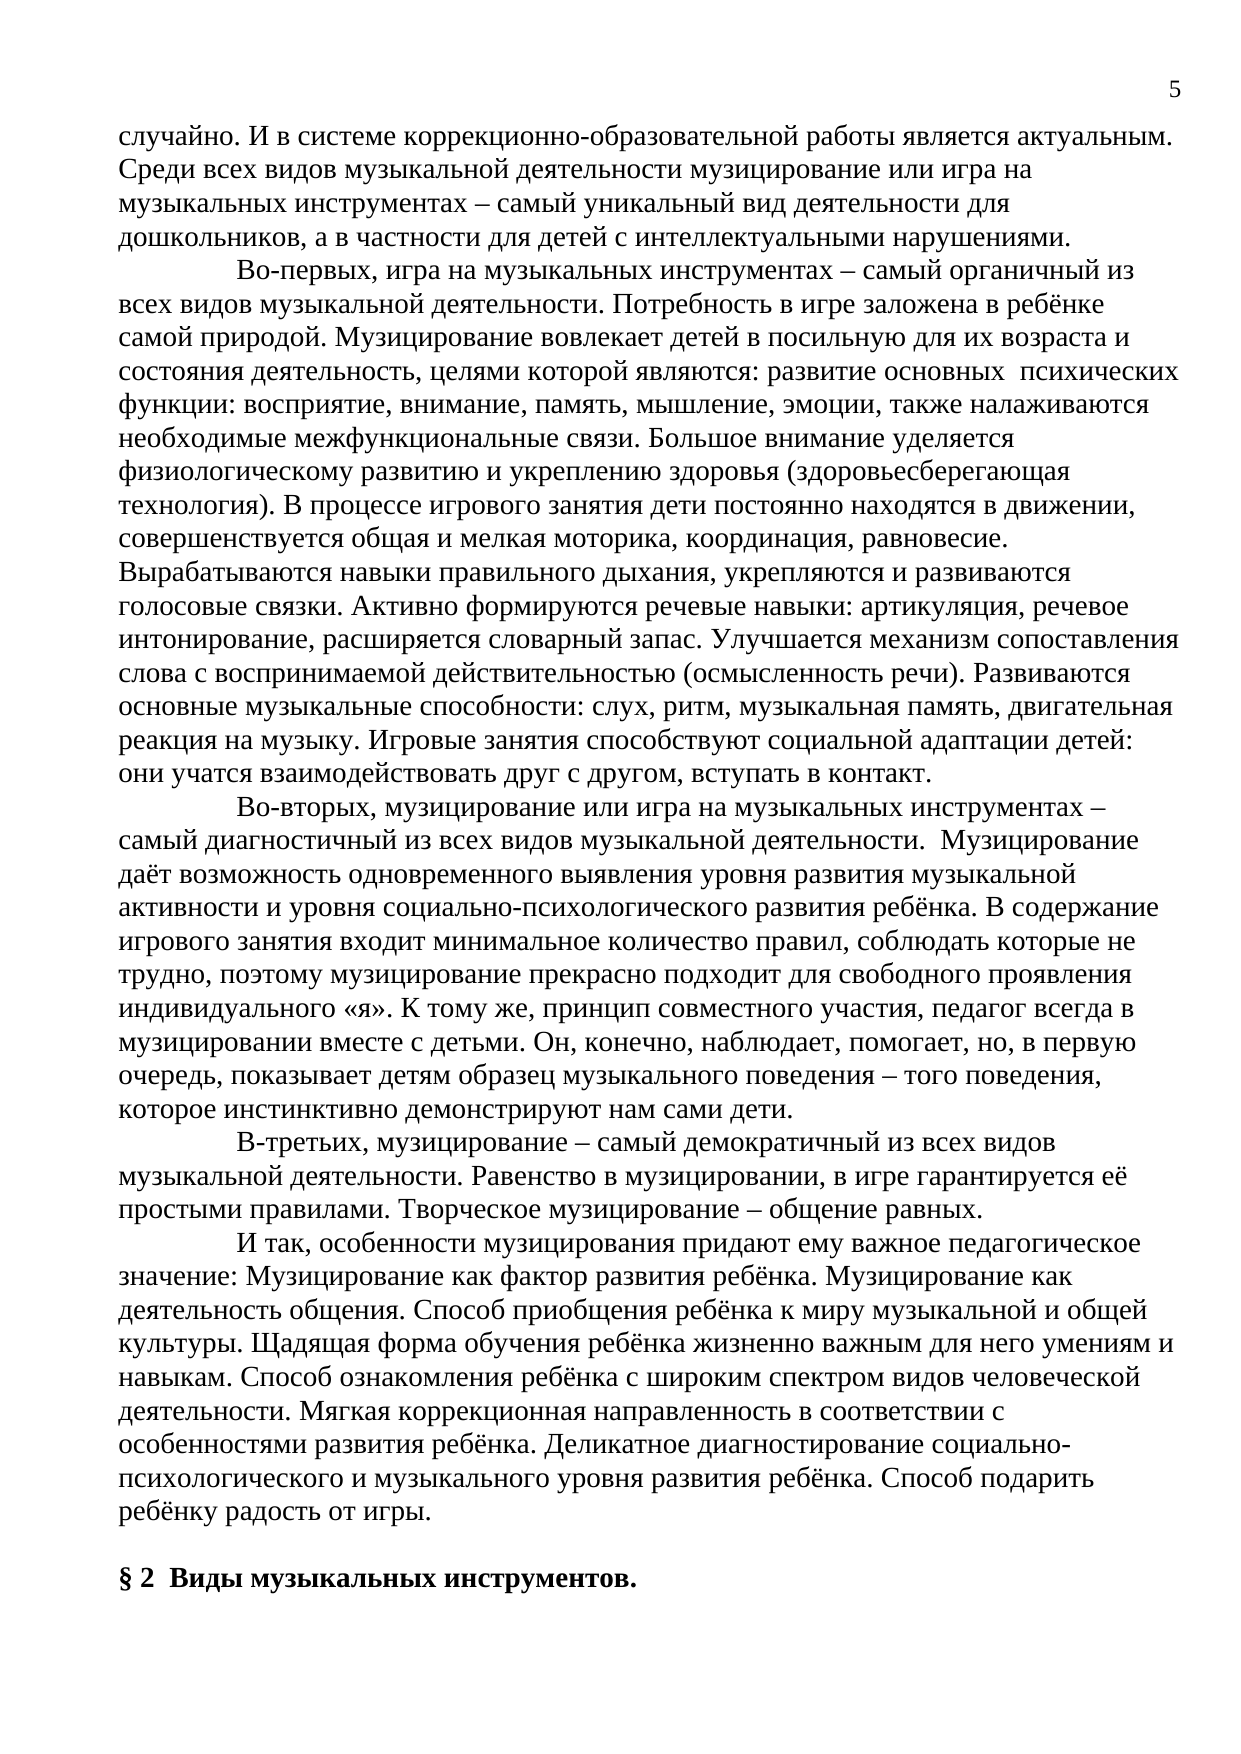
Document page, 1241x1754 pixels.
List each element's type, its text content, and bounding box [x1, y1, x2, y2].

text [118, 118, 1181, 252]
text § 2 Виды музыкальных инструментов. [118, 1560, 1181, 1594]
text И так, особенности музицирования придают ему важное педагогическое значение: Музицирование как фактор развития ребёнка. Музицирование как деятельность общения. Способ приобщения ребёнка к миру музыкальной и общей культуры. Щадящая форма обучения ребёнка жизненно важным для него умениям и навыкам. Способ ознакомления ребёнка с широким спектром видов человеческой деятельности. Мягкая коррекционная направленность в соответствии с особенностями развития ребёнка. Деликатное диагностирование социально-психологического и музыкального уровня развития ребёнка. Способ подарить ребёнку радость от игры. [118, 1225, 1181, 1527]
text Во-вторых, музицирование или игра на музыкальных инструментах – самый диагностичный из всех видов музыкальной деятельности. Музицирование даёт возможность одновременного выявления уровня развития музыкальной активности и уровня социально-психологического развития ребёнка. В содержание игрового занятия входит минимальное количество правил, соблюдать которые не трудно, поэтому музицирование прекрасно подходит для свободного проявления индивидуального «я». К тому же, принцип совместного участия, педагог всегда в музицировании вместе с детьми. Он, конечно, наблюдает, помогает, но, в первую очередь, показывает детям образец музыкального поведения – того поведения, которое инстинктивно демонстрируют нам сами дети. [118, 789, 1181, 1124]
text Во-первых, игра на музыкальных инструментах – самый органичный из всех видов музыкальной деятельности. Потребность в игре заложена в ребёнке самой природой. Музицирование вовлекает детей в посильную для их возраста и состояния деятельность, целями которой являются: развитие основных психических функции: восприятие, внимание, память, мышление, эмоции, также налаживаются необходимые межфункциональные связи. Большое внимание уделяется физиологическому развитию и укреплению здоровья (здоровьесберегающая технология). В процессе игрового занятия дети постоянно находятся в движении, совершенствуется общая и мелкая моторика, координация, равновесие. Вырабатываются навыки правильного дыхания, укрепляются и развиваются голосовые связки. Активно формируются речевые навыки: артикуляция, речевое интонирование, расширяется словарный запас. Улучшается механизм сопоставления слова с воспринимаемой действительностью (осмысленность речи). Развиваются основные музыкальные способности: слух, ритм, музыкальная память, двигательная реакция на музыку. Игровые занятия способствуют социальной адаптации детей: они учатся взаимодействовать друг с другом, вступать в контакт. [118, 252, 1181, 789]
text В-третьих, музицирование – самый демократичный из всех видов музыкальной деятельности. Равенство в музицировании, в игре гарантируется её простыми правилами. Творческое музицирование – общение равных. [118, 1124, 1181, 1225]
